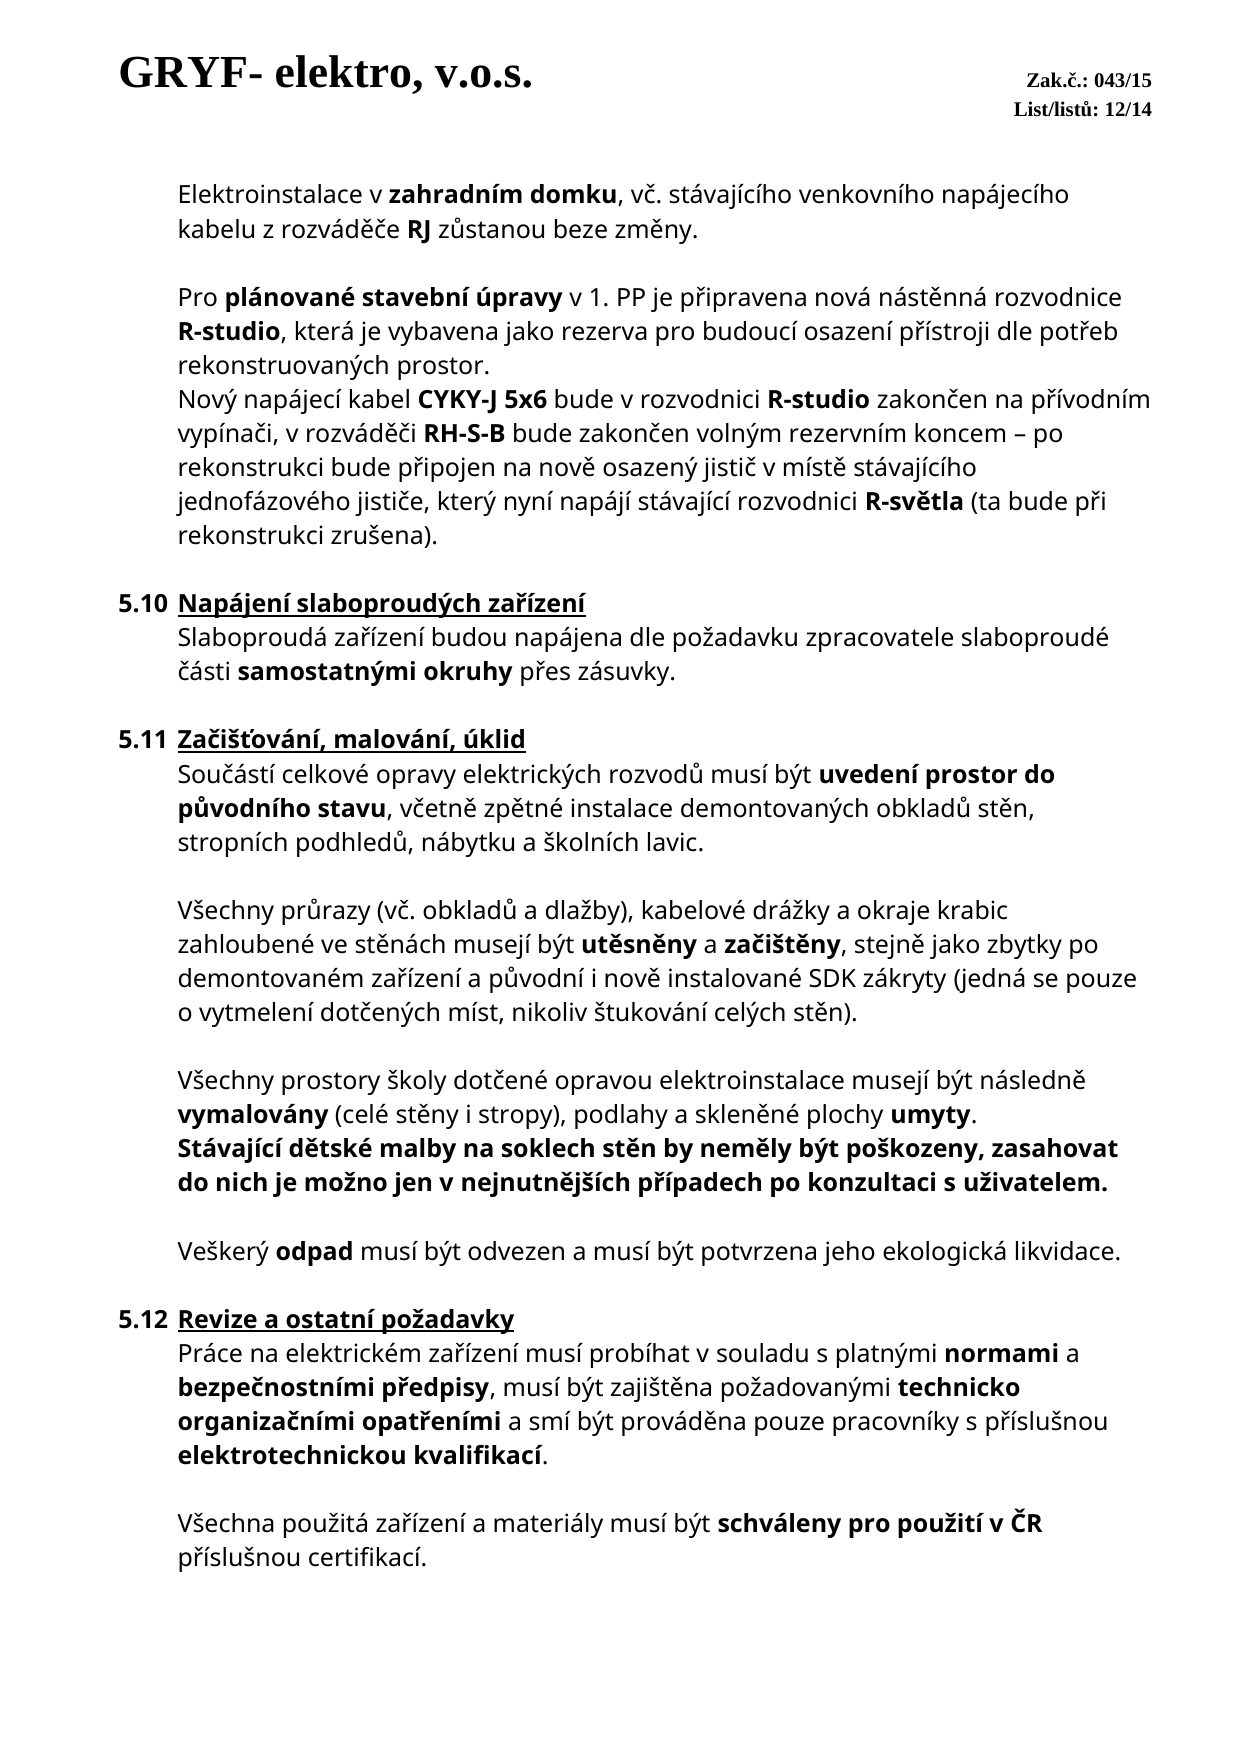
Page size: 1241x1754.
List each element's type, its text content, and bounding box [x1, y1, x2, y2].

text Slaboproudá zařízení budou napájena dle požadavku zpracovatele slaboproudé části samostatnými okruhy přes zásuvky. [177, 620, 1152, 688]
list Začišťování, malování, úklid [118, 722, 1152, 756]
text Nový napájecí kabel CYKY-J 5x6 bude v rozvodnici R-studio zakončen na přívodním vypínači, v rozváděči RH-S-B bude zakončen volným rezervním koncem – po rekonstrukci bude připojen na nově osazený jistič v místě stávajícího jednofázového jističe, který nyní napájí stávající rozvodnici R-světla (ta bude při rekonstrukci zrušena). [177, 382, 1152, 552]
text Veškerý odpad musí být odvezen a musí být potvrzena jeho ekologická likvidace. [177, 1233, 1152, 1267]
text Všechny průrazy (vč. obkladů a dlažby), kabelové drážky a okraje krabic zahloubené ve stěnách musejí být utěsněny a začištěny, stejně jako zbytky po demontovaném zařízení a původní i nově instalované SDK zákryty (jedná se pouze o vytmelení dotčených míst, nikoliv štukování celých stěn). [177, 892, 1152, 1029]
text Pro plánované stavební úpravy v 1. PP je připravena nová nástěnná rozvodnice R-studio, která je vybavena jako rezerva pro budoucí osazení přístroji dle potřeb rekonstruovaných prostor. [177, 279, 1152, 382]
text Všechna použitá zařízení a materiály musí být schváleny pro použití v ČR příslušnou certifikací. [177, 1506, 1152, 1574]
text Součástí celkové opravy elektrických rozvodů musí být uvedení prostor do původního stavu, včetně zpětné instalace demontovaných obkladů stěn, stropních podhledů, nábytku a školních lavic. [177, 756, 1152, 858]
text Elektroinstalace v zahradním domku, vč. stávajícího venkovního napájecího kabelu z rozváděče RJ zůstanou beze změny. [177, 177, 1152, 245]
list Napájení slaboproudých zařízení [118, 586, 1152, 620]
text Stávající dětské malby na soklech stěn by neměly být poškozeny, zasahovat do nich je možno jen v nejnutnějších případech po konzultaci s uživatelem. [177, 1131, 1152, 1199]
title Práce na elektrickém zařízení musí probíhat v souladu s platnými normami a bezpečnostními předpisy, musí být zajištěna požadovanými technicko organizačními opatřeními a smí být prováděna pouze pracovníky s příslušnou elektrotechnickou kvalifikací. [177, 1335, 1152, 1472]
list Revize a ostatní požadavky [118, 1301, 1152, 1335]
text Všechny prostory školy dotčené opravou elektroinstalace musejí být následně vymalovány (celé stěny i stropy), podlahy a skleněné plochy umyty. [177, 1063, 1152, 1131]
